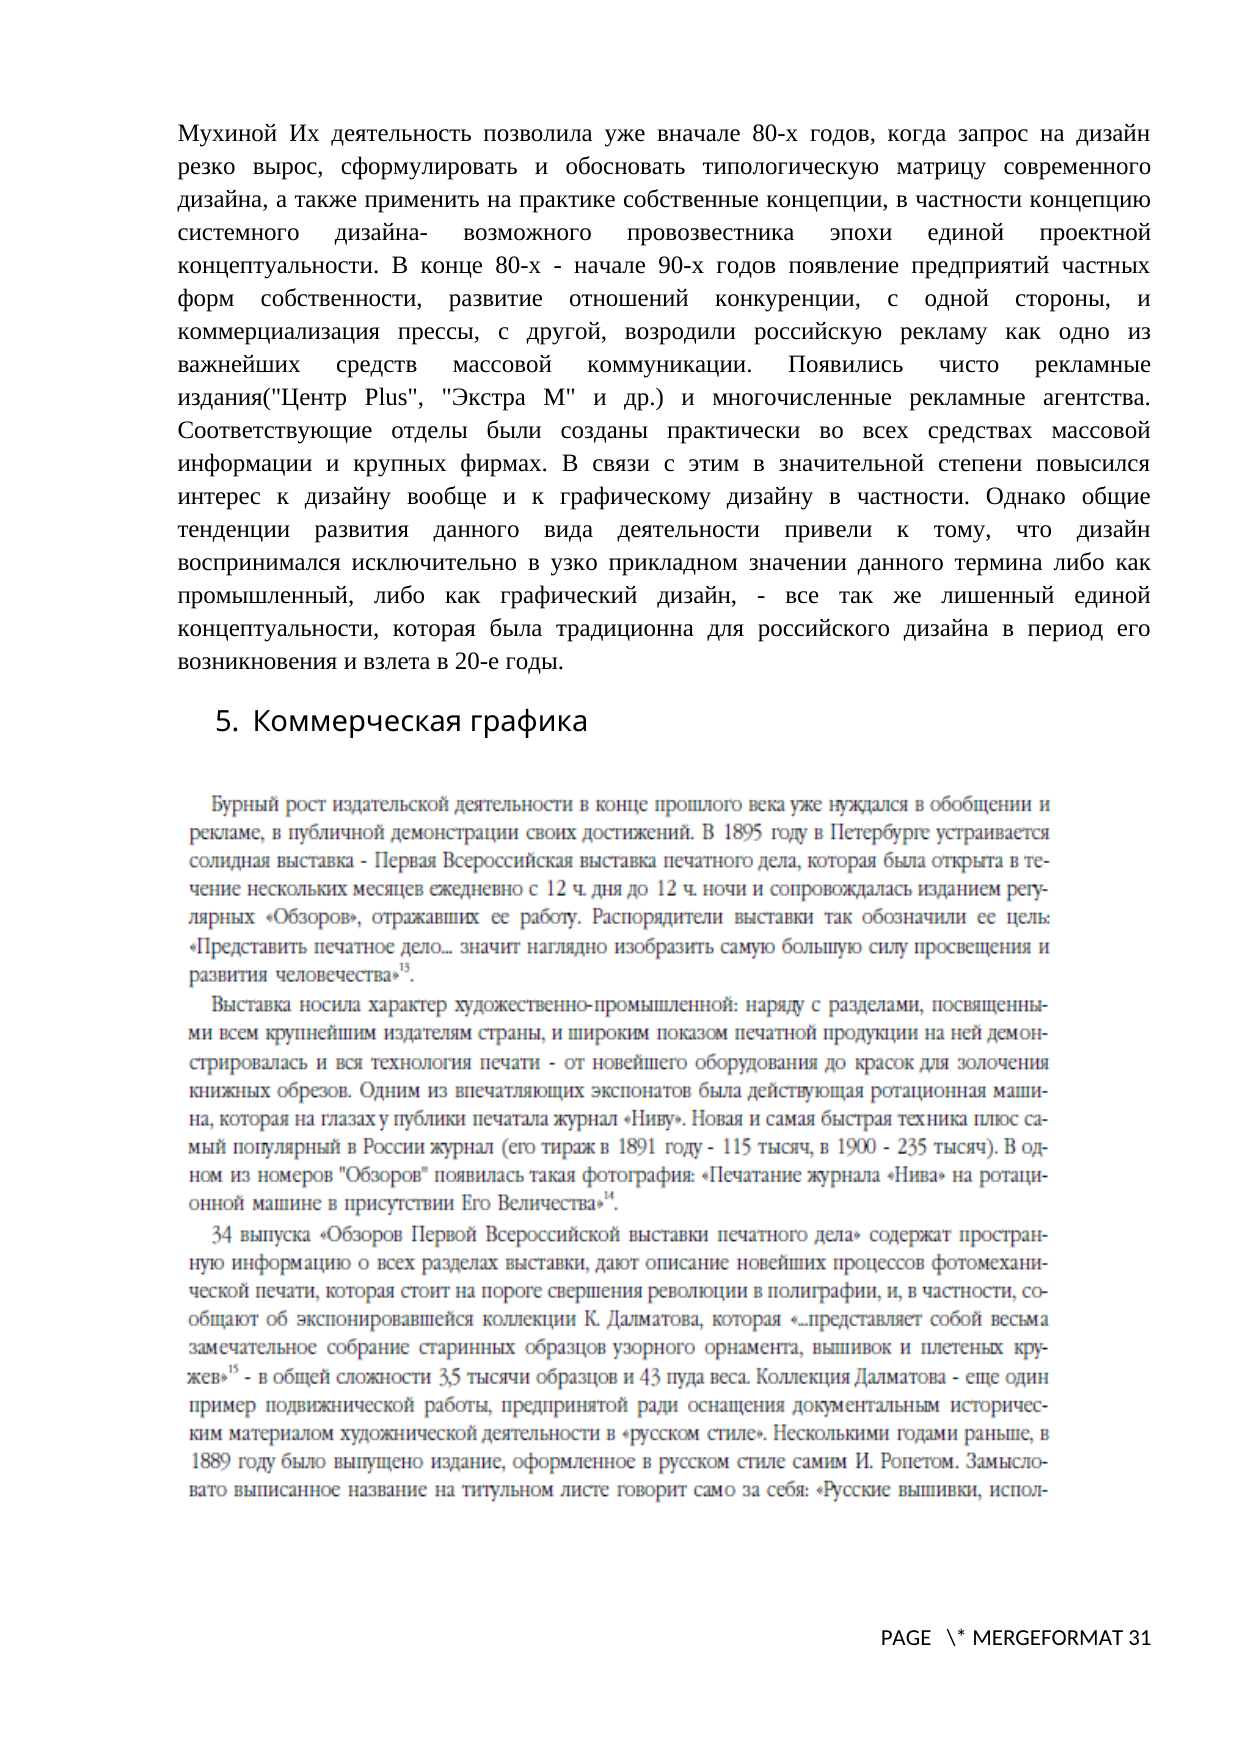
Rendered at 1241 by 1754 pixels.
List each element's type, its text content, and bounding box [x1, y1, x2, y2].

list Коммерческая графика [215, 700, 1152, 740]
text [177, 118, 1152, 675]
